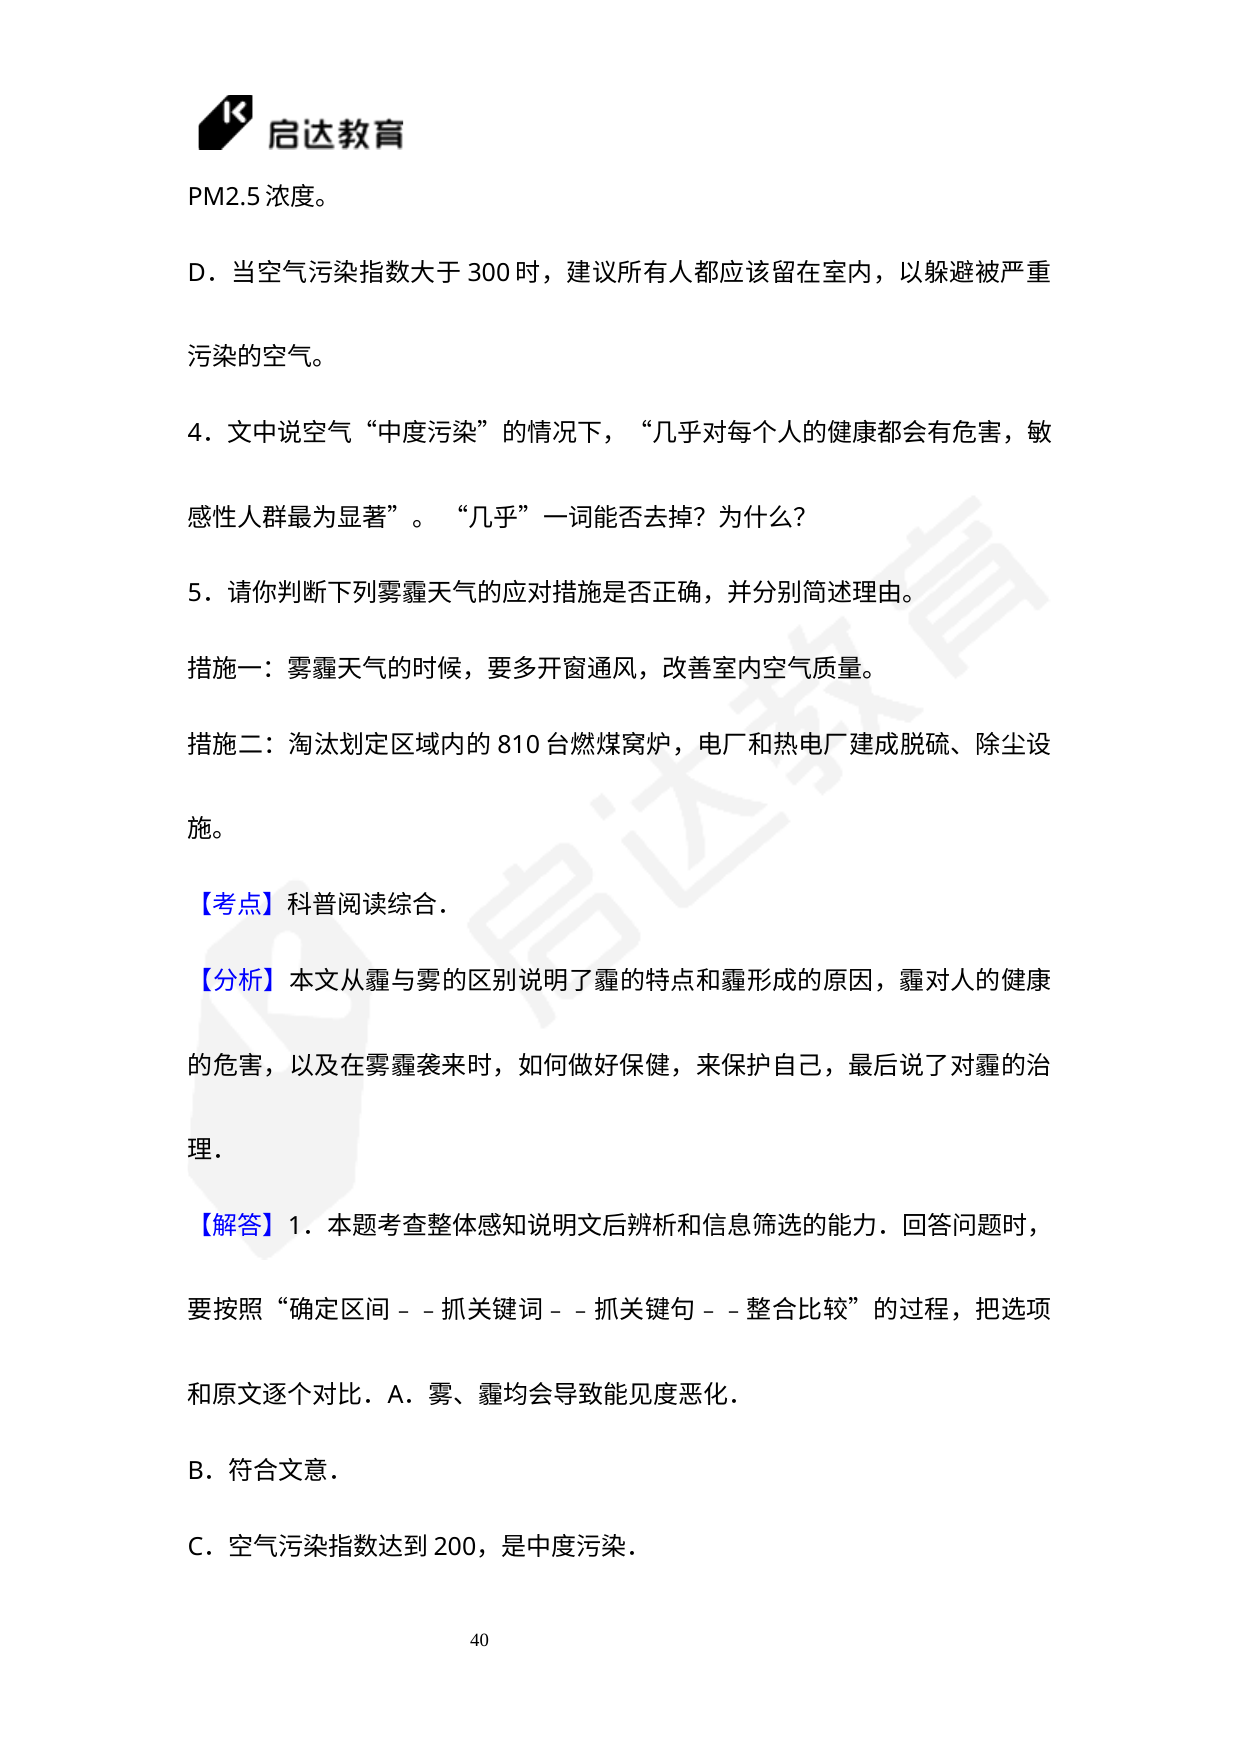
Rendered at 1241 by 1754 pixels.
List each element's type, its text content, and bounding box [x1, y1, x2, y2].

text 5．请你判断下列雾霾天气的应对措施是否正确，并分别简述理由。 [187, 558, 1053, 623]
picture [198, 95, 404, 150]
text C．空气污染指数达到200，是中度污染． [187, 1512, 1053, 1577]
text 4．文中说空气“中度污染”的情况下，“几乎对每个人的健康都会有危害，敏感性人群最为显著”。 “几乎”一词能否去掉？为什么？ [187, 398, 1053, 548]
text 措施二：淘汰划定区域内的810台燃煤窝炉，电厂和热电厂建成脱硫、除尘设施。 [187, 710, 1053, 859]
text B．符合文意． [187, 1436, 1053, 1501]
text D．当空气污染指数大于300时，建议所有人都应该留在室内，以躲避被严重污染的空气。 [187, 238, 1053, 387]
text 【考点】科普阅读综合． [187, 870, 1053, 935]
text 【解答】1．本题考查整体感知说明文后辨析和信息筛选的能力．回答问题时，要按照“确定区间﹣﹣抓关键词﹣﹣抓关键句﹣﹣整合比较”的过程，把选项和原文逐个对比．A．雾、霾均会导致能见度恶化． [187, 1191, 1053, 1425]
text 措施一：雾霾天气的时候，要多开窗通风，改善室内空气质量。 [187, 634, 1053, 699]
text C．改善室内空气质量的方法之一是在室内种植绿色植物，以降低室内的PM2.5浓度。 [187, 162, 1053, 227]
text 【分析】本文从霾与雾的区别说明了霾的特点和霾形成的原因，霾对人的健康的危害，以及在雾霾袭来时，如何做好保健，来保护自己，最后说了对霾的治理． [187, 946, 1053, 1180]
